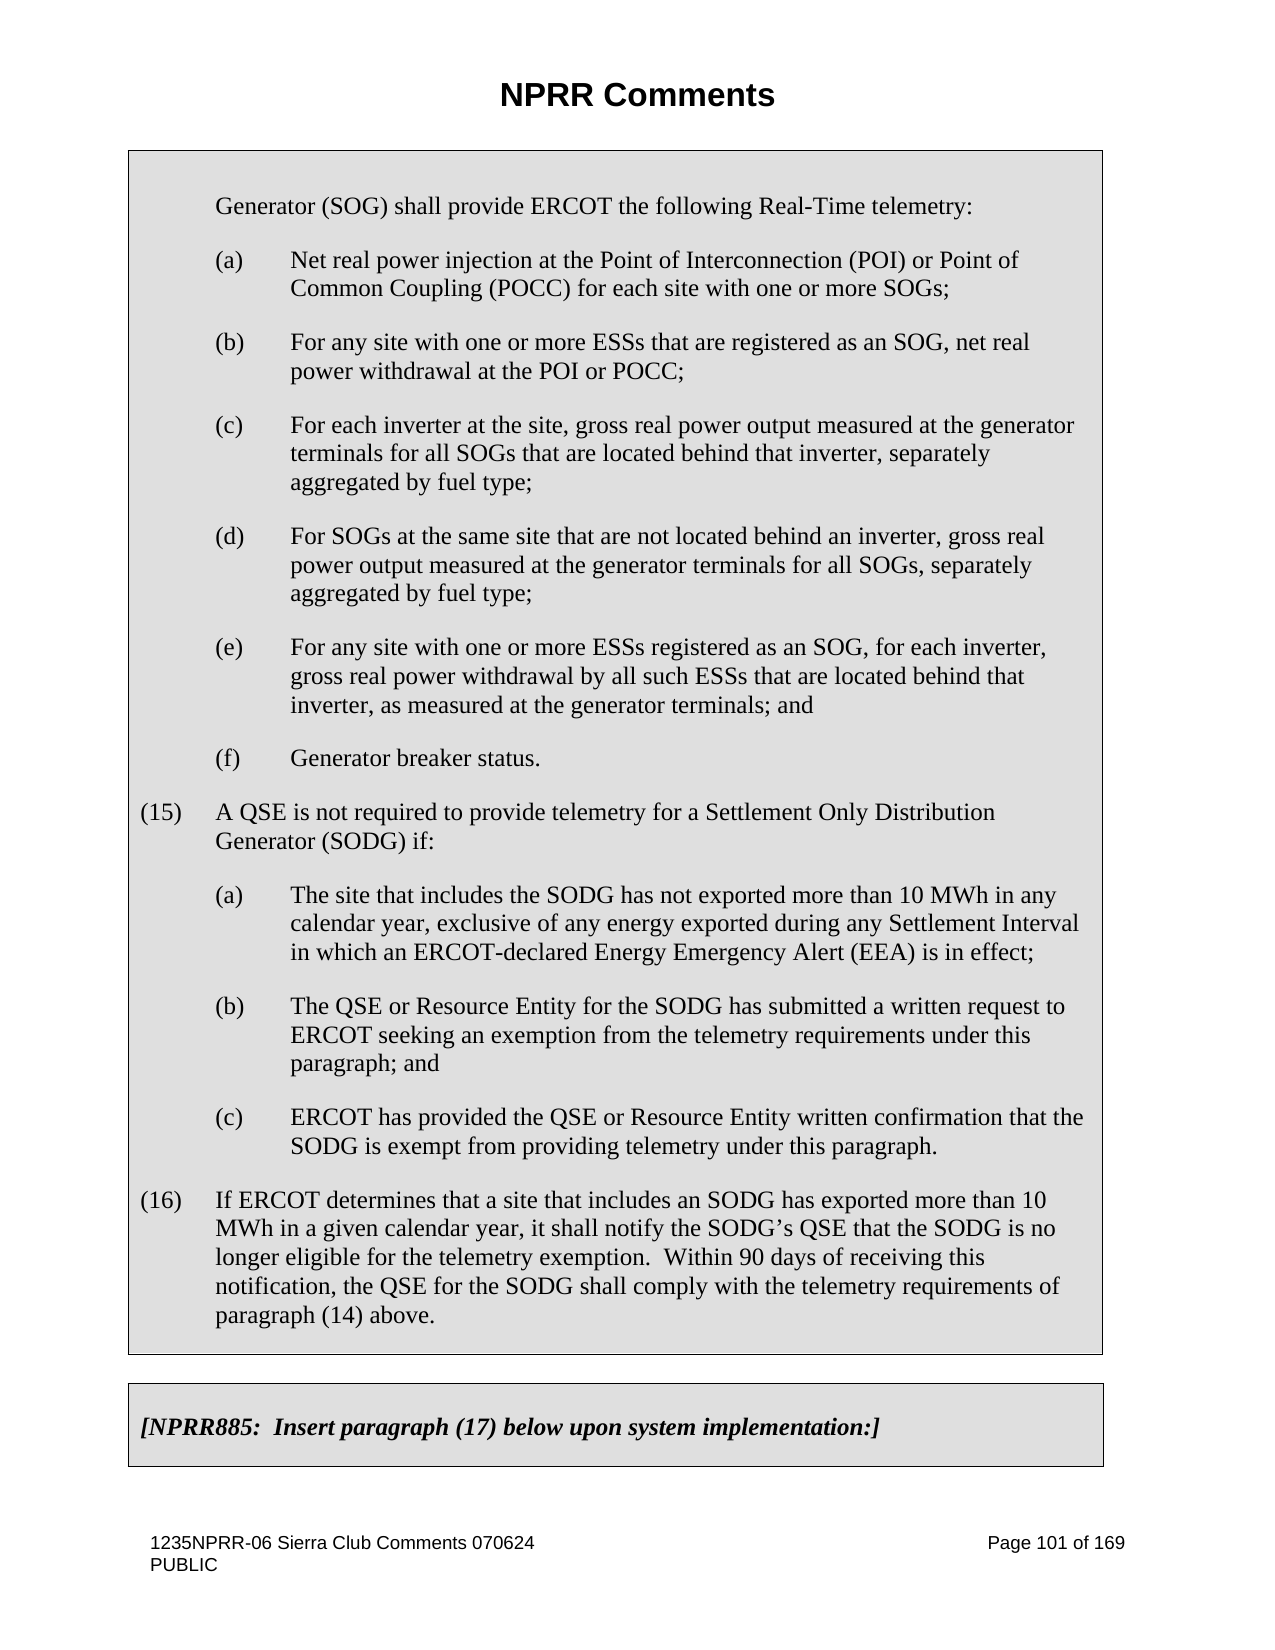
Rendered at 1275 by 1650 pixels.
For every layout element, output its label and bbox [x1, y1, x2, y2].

table_header [129, 1384, 1103, 1466]
table_header [129, 151, 1102, 1353]
